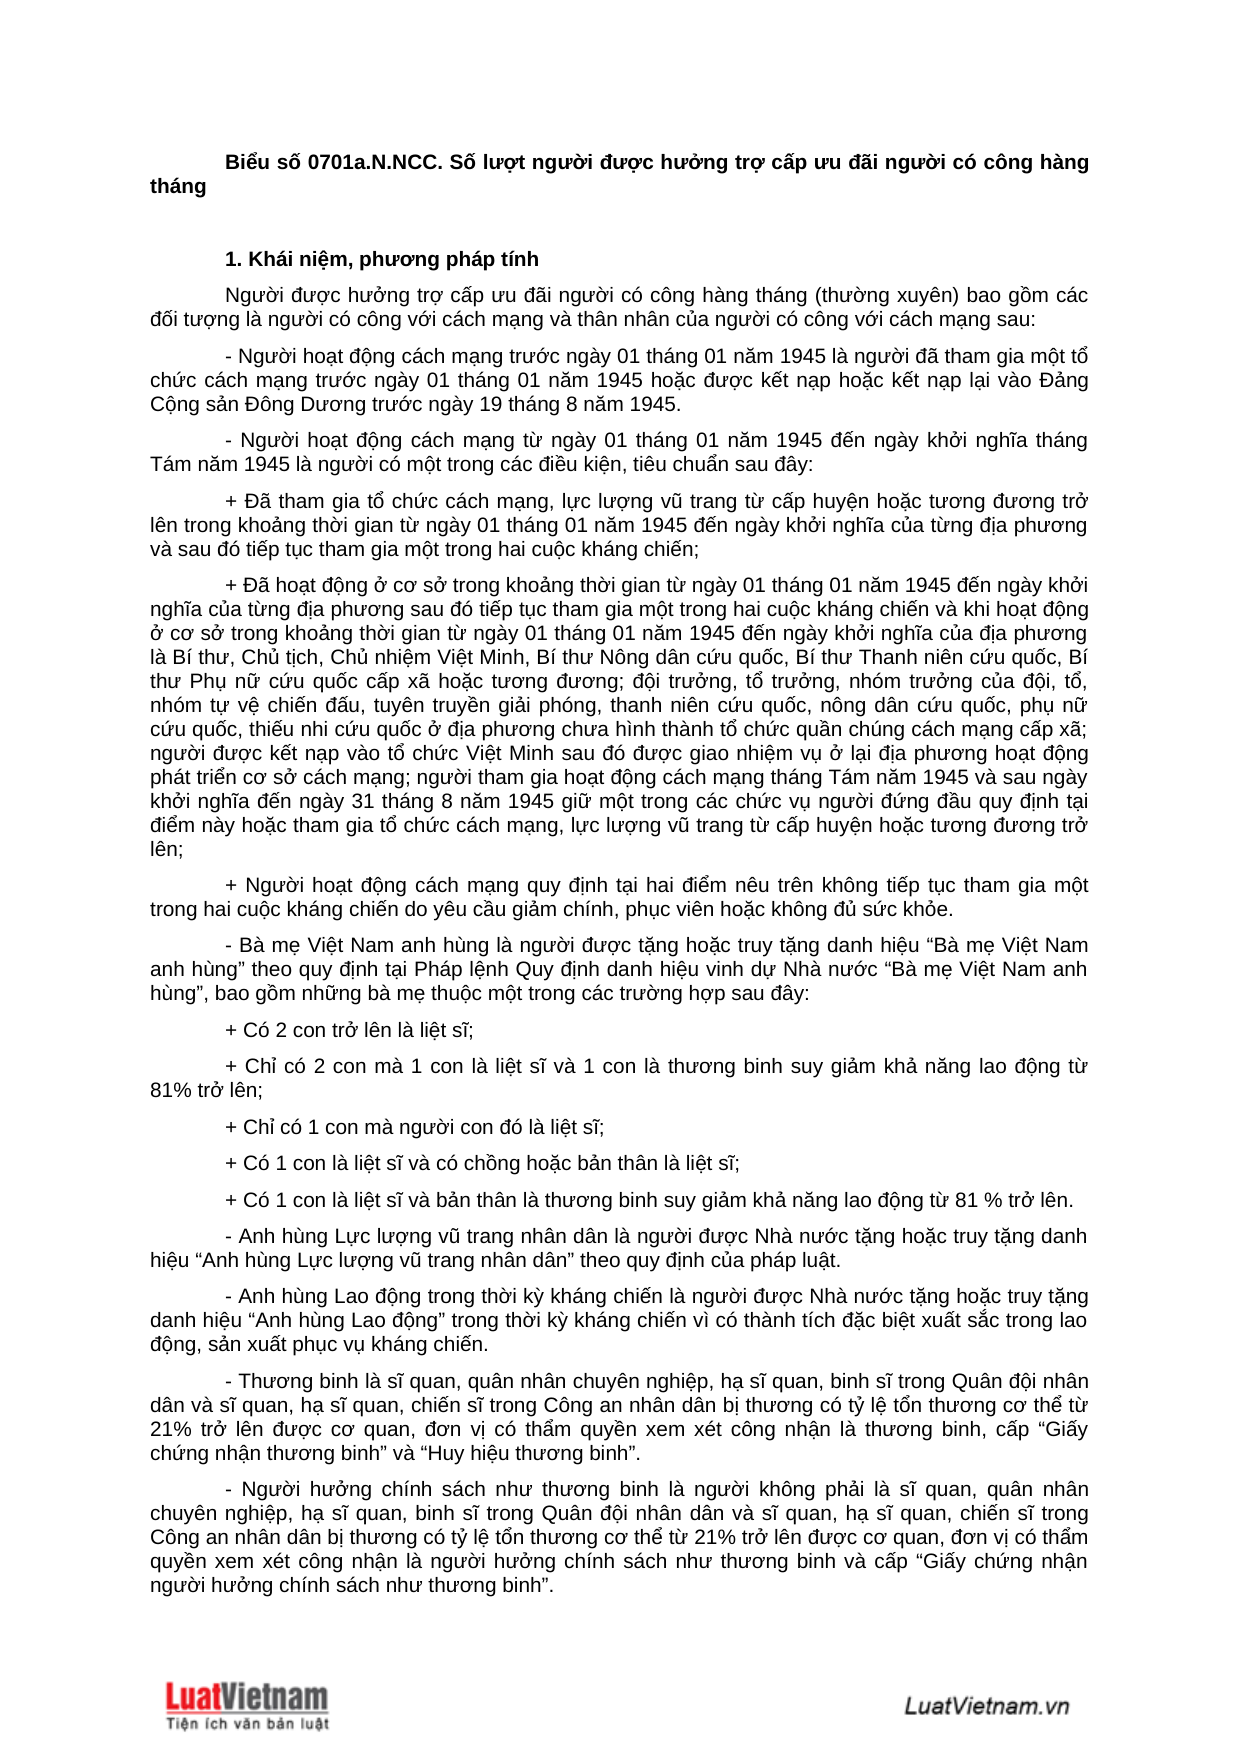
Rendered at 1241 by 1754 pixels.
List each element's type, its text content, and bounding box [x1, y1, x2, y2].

text + Chỉ có 1 con mà người con đó là liệt sĩ; [150, 1114, 1090, 1138]
text 1. Khái niệm, phương pháp tính [150, 247, 1090, 271]
text - Người hoạt động cách mạng từ ngày 01 tháng 01 năm 1945 đến ngày khởi nghĩa tháng Tám năm 1945 là người có một trong các điều kiện, tiêu chuẩn sau đây: [150, 428, 1090, 476]
text + Có 2 con trở lên là liệt sĩ; [150, 1018, 1090, 1042]
text + Chỉ có 2 con mà 1 con là liệt sĩ và 1 con là thương binh suy giảm khả năng lao động từ 81% trở lên; [150, 1054, 1090, 1102]
text Người được hưởng trợ cấp ưu đãi người có công hàng tháng (thường xuyên) bao gồm các đối tượng là người có công với cách mạng và thân nhân của người có công với cách mạng sau: [150, 283, 1090, 331]
text + Có 1 con là liệt sĩ và có chồng hoặc bản thân là liệt sĩ; [150, 1151, 1090, 1175]
text - Anh hùng Lực lượng vũ trang nhân dân là người được Nhà nước tặng hoặc truy tặng danh hiệu “Anh hùng Lực lượng vũ trang nhân dân” theo quy định của pháp luật. [150, 1224, 1090, 1272]
text + Có 1 con là liệt sĩ và bản thân là thương binh suy giảm khả năng lao động từ 81 % trở lên. [150, 1187, 1090, 1211]
text - Anh hùng Lao động trong thời kỳ kháng chiến là người được Nhà nước tặng hoặc truy tặng danh hiệu “Anh hùng Lao động” trong thời kỳ kháng chiến vì có thành tích đặc biệt xuất sắc trong lao động, sản xuất phục vụ kháng chiến. [150, 1284, 1090, 1356]
text + Đã hoạt động ở cơ sở trong khoảng thời gian từ ngày 01 tháng 01 năm 1945 đến ngày khởi nghĩa của từng địa phương sau đó tiếp tục tham gia một trong hai cuộc kháng chiến và khi hoạt động ở cơ sở trong khoảng thời gian từ ngày 01 tháng 01 năm 1945 đến ngày khởi nghĩa của địa phương là Bí thư, Chủ tịch, Chủ nhiệm Việt Minh, Bí thư Nông dân cứu quốc, Bí thư Thanh niên cứu quốc, Bí thư Phụ nữ cứu quốc cấp xã hoặc tương đương; đội trưởng, tổ trưởng, nhóm trưởng của đội, tổ, nhóm tự vệ chiến đấu, tuyên truyền giải phóng, thanh niên cứu quốc, nông dân cứu quốc, phụ nữ cứu quốc, thiếu nhi cứu quốc ở địa phương chưa hình thành tổ chức quần chúng cách mạng cấp xã; người được kết nạp vào tổ chức Việt Minh sau đó được giao nhiệm vụ ở lại địa phương hoạt động phát triển cơ sở cách mạng; người tham gia hoạt động cách mạng tháng Tám năm 1945 và sau ngày khởi nghĩa đến ngày 31 tháng 8 năm 1945 giữ một trong các chức vụ người đứng đầu quy định tại điểm này hoặc tham gia tổ chức cách mạng, lực lượng vũ trang từ cấp huyện hoặc tương đương trở lên; [150, 573, 1090, 860]
text - Người hưởng chính sách như thương binh là người không phải là sĩ quan, quân nhân chuyên nghiệp, hạ sĩ quan, binh sĩ trong Quân đội nhân dân và sĩ quan, hạ sĩ quan, chiến sĩ trong Công an nhân dân bị thương có tỷ lệ tổn thương cơ thể từ 21% trở lên được cơ quan, đơn vị có thẩm quyền xem xét công nhận là người hưởng chính sách như thương binh và cấp “Giấy chứng nhận người hưởng chính sách như thương binh”. [150, 1477, 1090, 1597]
picture [150, 1660, 1089, 1754]
text + Người hoạt động cách mạng quy định tại hai điểm nêu trên không tiếp tục tham gia một trong hai cuộc kháng chiến do yêu cầu giảm chính, phục viên hoặc không đủ sức khỏe. [150, 873, 1090, 921]
text - Người hoạt động cách mạng trước ngày 01 tháng 01 năm 1945 là người đã tham gia một tổ chức cách mạng trước ngày 01 tháng 01 năm 1945 hoặc được kết nạp hoặc kết nạp lại vào Đảng Cộng sản Đông Dương trước ngày 19 tháng 8 năm 1945. [150, 344, 1090, 416]
text + Đã tham gia tổ chức cách mạng, lực lượng vũ trang từ cấp huyện hoặc tương đương trở lên trong khoảng thời gian từ ngày 01 tháng 01 năm 1945 đến ngày khởi nghĩa của từng địa phương và sau đó tiếp tục tham gia một trong hai cuộc kháng chiến; [150, 488, 1090, 560]
text - Thương binh là sĩ quan, quân nhân chuyên nghiệp, hạ sĩ quan, binh sĩ trong Quân đội nhân dân và sĩ quan, hạ sĩ quan, chiến sĩ trong Công an nhân dân bị thương có tỷ lệ tổn thương cơ thể từ 21% trở lên được cơ quan, đơn vị có thẩm quyền xem xét công nhận là thương binh, cấp “Giấy chứng nhận thương binh” và “Huy hiệu thương binh”. [150, 1369, 1090, 1464]
text - Bà mẹ Việt Nam anh hùng là người được tặng hoặc truy tặng danh hiệu “Bà mẹ Việt Nam anh hùng” theo quy định tại Pháp lệnh Quy định danh hiệu vinh dự Nhà nước “Bà mẹ Việt Nam anh hùng”, bao gồm những bà mẹ thuộc một trong các trường hợp sau đây: [150, 933, 1090, 1005]
text Biểu số 0701a.N.NCC. Số lượt người được hưởng trợ cấp ưu đãi người có công hàng tháng [150, 150, 1090, 198]
